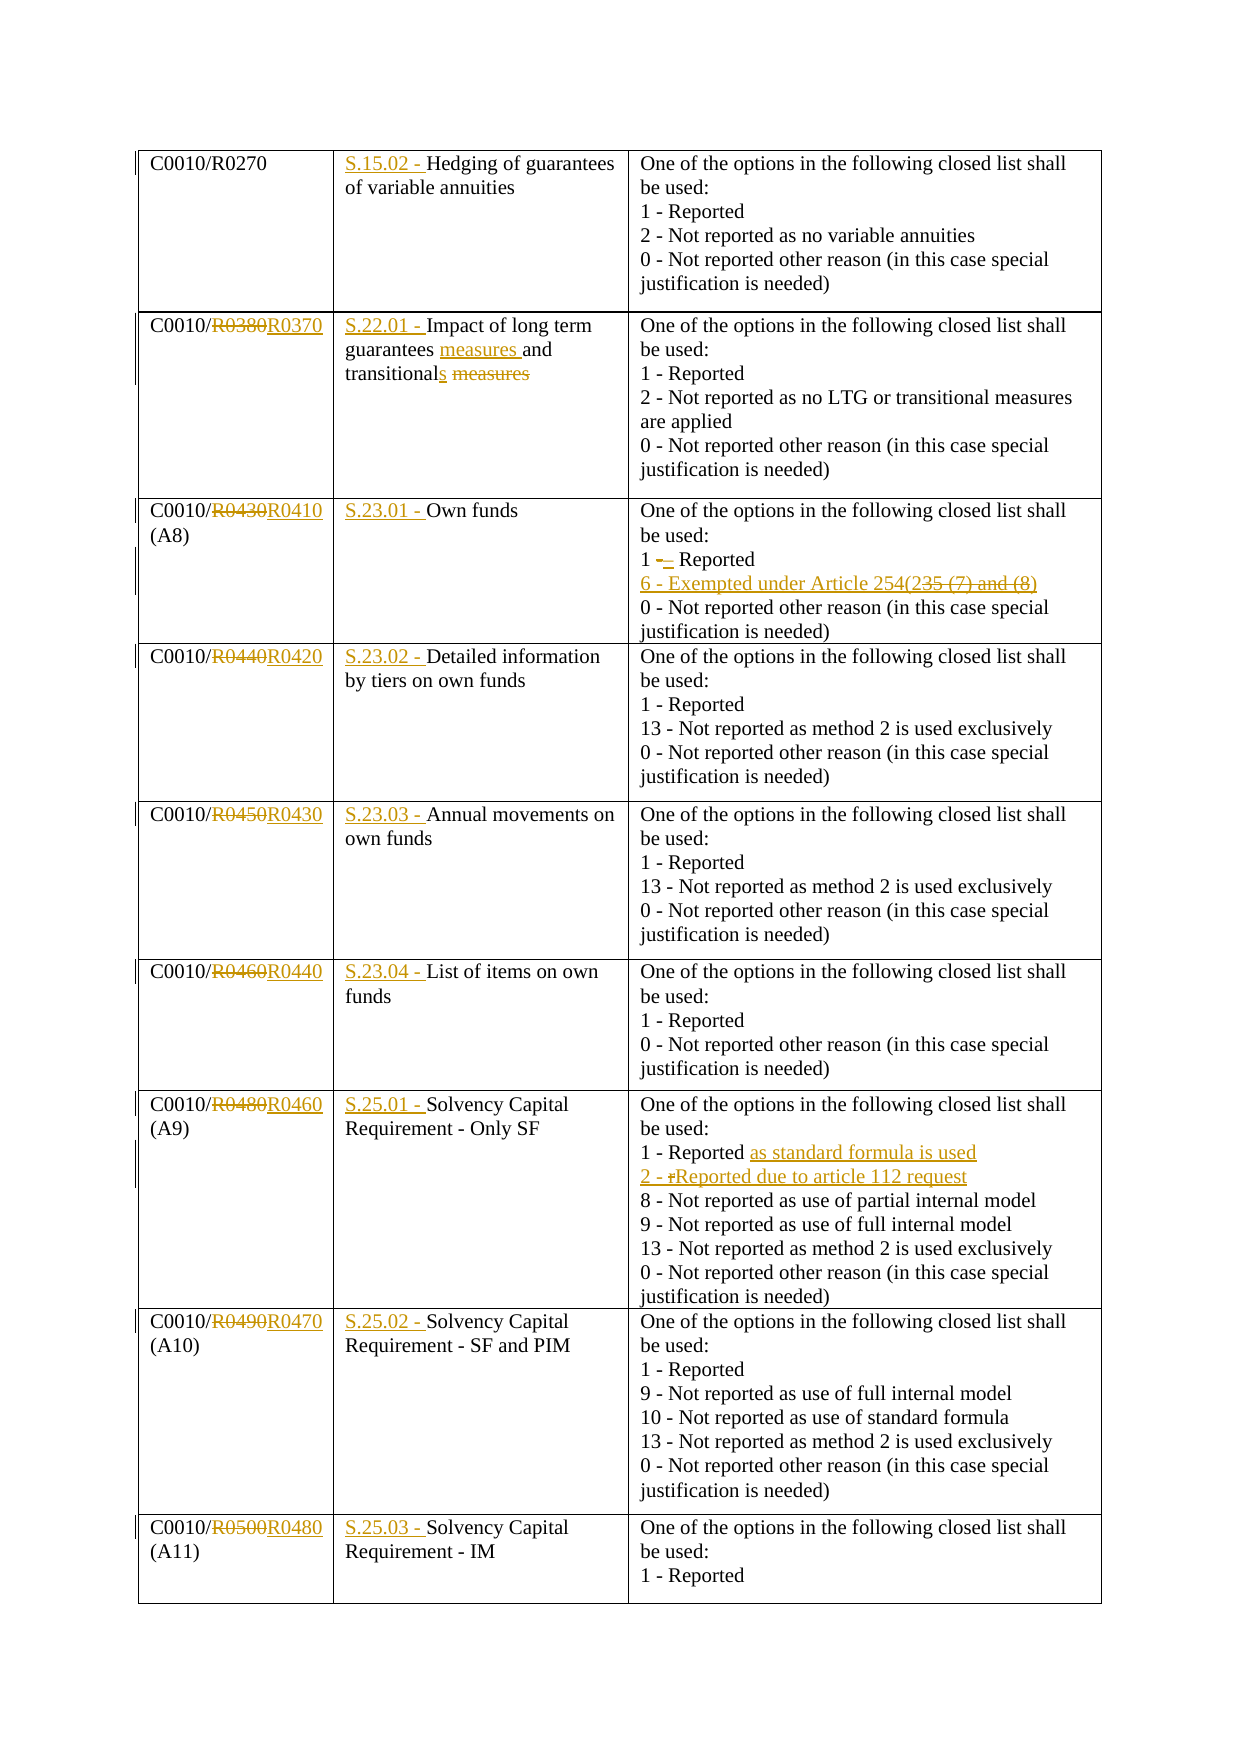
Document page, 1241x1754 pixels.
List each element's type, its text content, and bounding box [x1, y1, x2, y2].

table_cell Hedging of guarantees of variable annuities [334, 151, 628, 311]
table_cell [629, 151, 1101, 311]
table_cell One of the options in the following closed list shall be used: 1 - Reported 13 - Not reported as method 2 is used exclusively 0 - Not reported other reason (in this case special justification is needed) [629, 644, 1101, 801]
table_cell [629, 1515, 1101, 1603]
table_cell Solvency Capital Requirement - Only SF [334, 1091, 628, 1308]
table_cell C0010/R0270 [139, 151, 333, 311]
table_cell One of the options in the following closed list shall be used: 1 - Reported 8 - Not reported as use of partial internal model 9 - Not reported as use of full internal model 13 - Not reported as method 2 is used exclusively 0 - Not reported other reason (in this case special justification is needed) [629, 1091, 1101, 1308]
table_cell C0010/ (A9) [139, 1091, 333, 1308]
table_cell C0010/ [139, 802, 333, 958]
table_cell Annual movements on own funds [334, 802, 628, 958]
table_cell One of the options in the following closed list shall be used: 1 - Reported 13 - Not reported as method 2 is used exclusively 0 - Not reported other reason (in this case special justification is needed) [629, 802, 1101, 958]
table_cell Solvency Capital Requirement - SF and PIM [334, 1309, 628, 1514]
table_cell List of items on own funds [334, 960, 628, 1090]
table_cell C0010/ (A11) [139, 1515, 333, 1603]
table_cell Impact of long term guarantees and transitional [334, 313, 628, 497]
table_cell One of the options in the following closed list shall be used: 1 - Reported 9 - Not reported as use of full internal model 10 - Not reported as use of standard formula 13 - Not reported as method 2 is used exclusively 0 - Not reported other reason (in this case special justification is needed) [629, 1309, 1101, 1514]
table_cell Own funds [334, 499, 628, 643]
table_cell C0010/ [139, 313, 333, 497]
table_cell Detailed information by tiers on own funds [334, 644, 628, 801]
table_cell C0010/ (A10) [139, 1309, 333, 1514]
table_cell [334, 1515, 628, 1603]
table_cell C0010/ [139, 644, 333, 801]
table_cell One of the options in the following closed list shall be used: 1 - Reported 2 - Not reported as no LTG or transitional measures are applied 0 - Not reported other reason (in this case special justification is needed) [629, 313, 1101, 497]
table_cell C0010/ (A8) [139, 499, 333, 643]
table_cell One of the options in the following closed list shall be used: 1 Reported 0 - Not reported other reason (in this case special justification is needed) [629, 499, 1101, 643]
table_cell One of the options in the following closed list shall be used: 1 - Reported 0 - Not reported other reason (in this case special justification is needed) [629, 960, 1101, 1090]
table_cell C0010/ [139, 960, 333, 1090]
